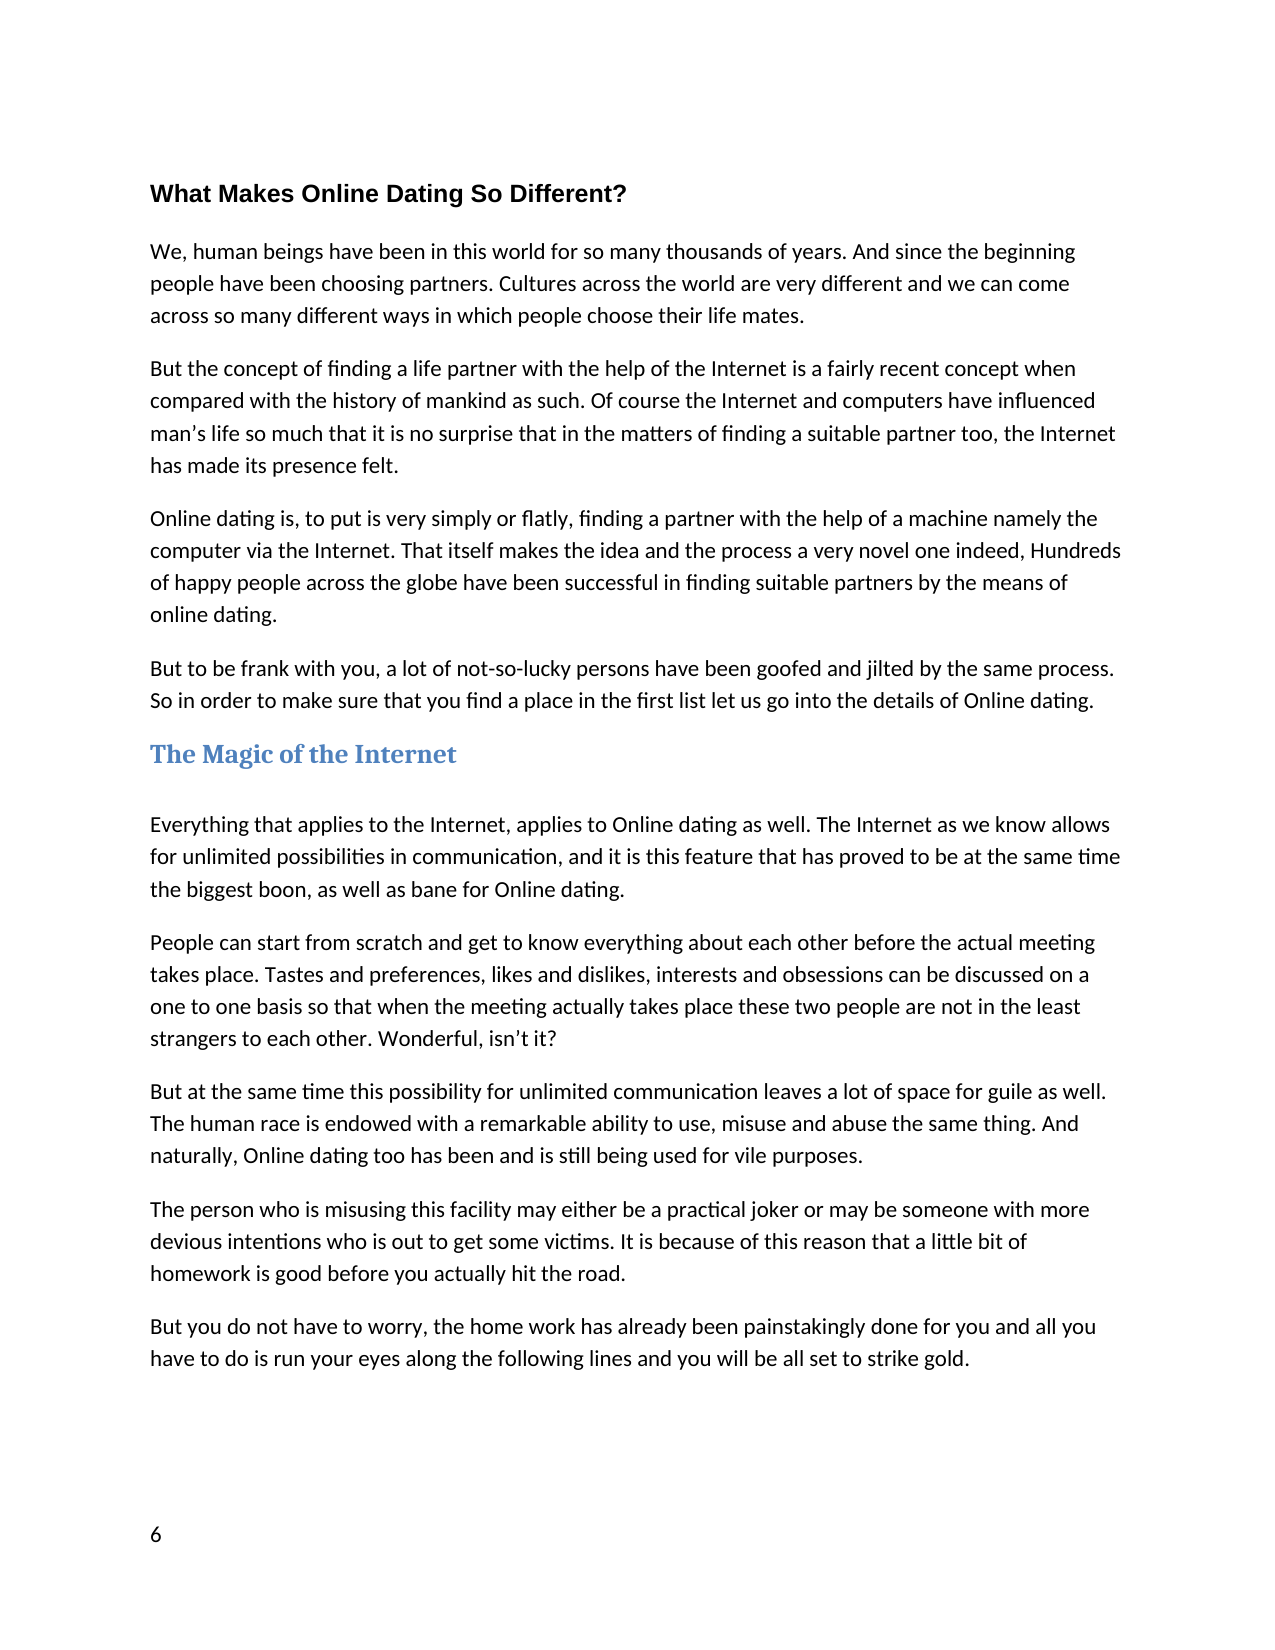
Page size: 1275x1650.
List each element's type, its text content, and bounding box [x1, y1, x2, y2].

text People can start from scratch and get to know everything about each other before the actual meeting takes place. Tastes and preferences, likes and dislikes, interests and obsessions can be discussed on a one to one basis so that when the meeting actually takes place these two people are not in the least strangers to each other. Wonderful, isn’t it? [150, 928, 1125, 1052]
subtitle The Magic of the Internet [150, 739, 1125, 806]
text Online dating is, to put is very simply or flatly, finding a partner with the help of a machine namely the computer via the Internet. That itself makes the idea and the process a very novel one indeed, Hundreds of happy people across the globe have been successful in finding suitable partners by the means of online dating. [150, 504, 1125, 629]
text But to be frank with you, a lot of not-so-lucky persons have been goofed and jilted by the same process. So in order to make sure that you find a place in the first list let us go into the details of Online dating. [150, 654, 1125, 714]
subtitle What Makes Online Dating So Different? [150, 179, 1125, 208]
text But at the same time this possibility for unlimited communication leaves a lot of space for guile as well. The human race is endowed with a remarkable ability to use, misuse and abuse the same thing. And naturally, Online dating too has been and is still being used for vile purposes. [150, 1077, 1125, 1170]
text But you do not have to worry, the home work has already been painstakingly done for you and all you have to do is run your eyes along the following lines and you will be all set to strike gold. [150, 1312, 1125, 1372]
text But the concept of finding a life partner with the help of the Internet is a fairly recent concept when compared with the history of mankind as such. Of course the Internet and computers have influenced man’s life so much that it is no surprise that in the matters of finding a suitable partner too, the Internet has made its presence felt. [150, 354, 1125, 479]
text Everything that applies to the Internet, applies to Online dating as well. The Internet as we know allows for unlimited possibilities in communication, and it is this feature that has proved to be at the same time the biggest boon, as well as bane for Online dating. [150, 810, 1125, 903]
text We, human beings have been in this world for so many thousands of years. And since the beginning people have been choosing partners. Cultures across the world are very different and we can come across so many different ways in which people choose their life mates. [150, 237, 1125, 329]
text The person who is misusing this facility may either be a practical joker or may be someone with more devious intentions who is out to get some victims. It is because of this reason that a little bit of homework is good before you actually hit the road. [150, 1195, 1125, 1287]
